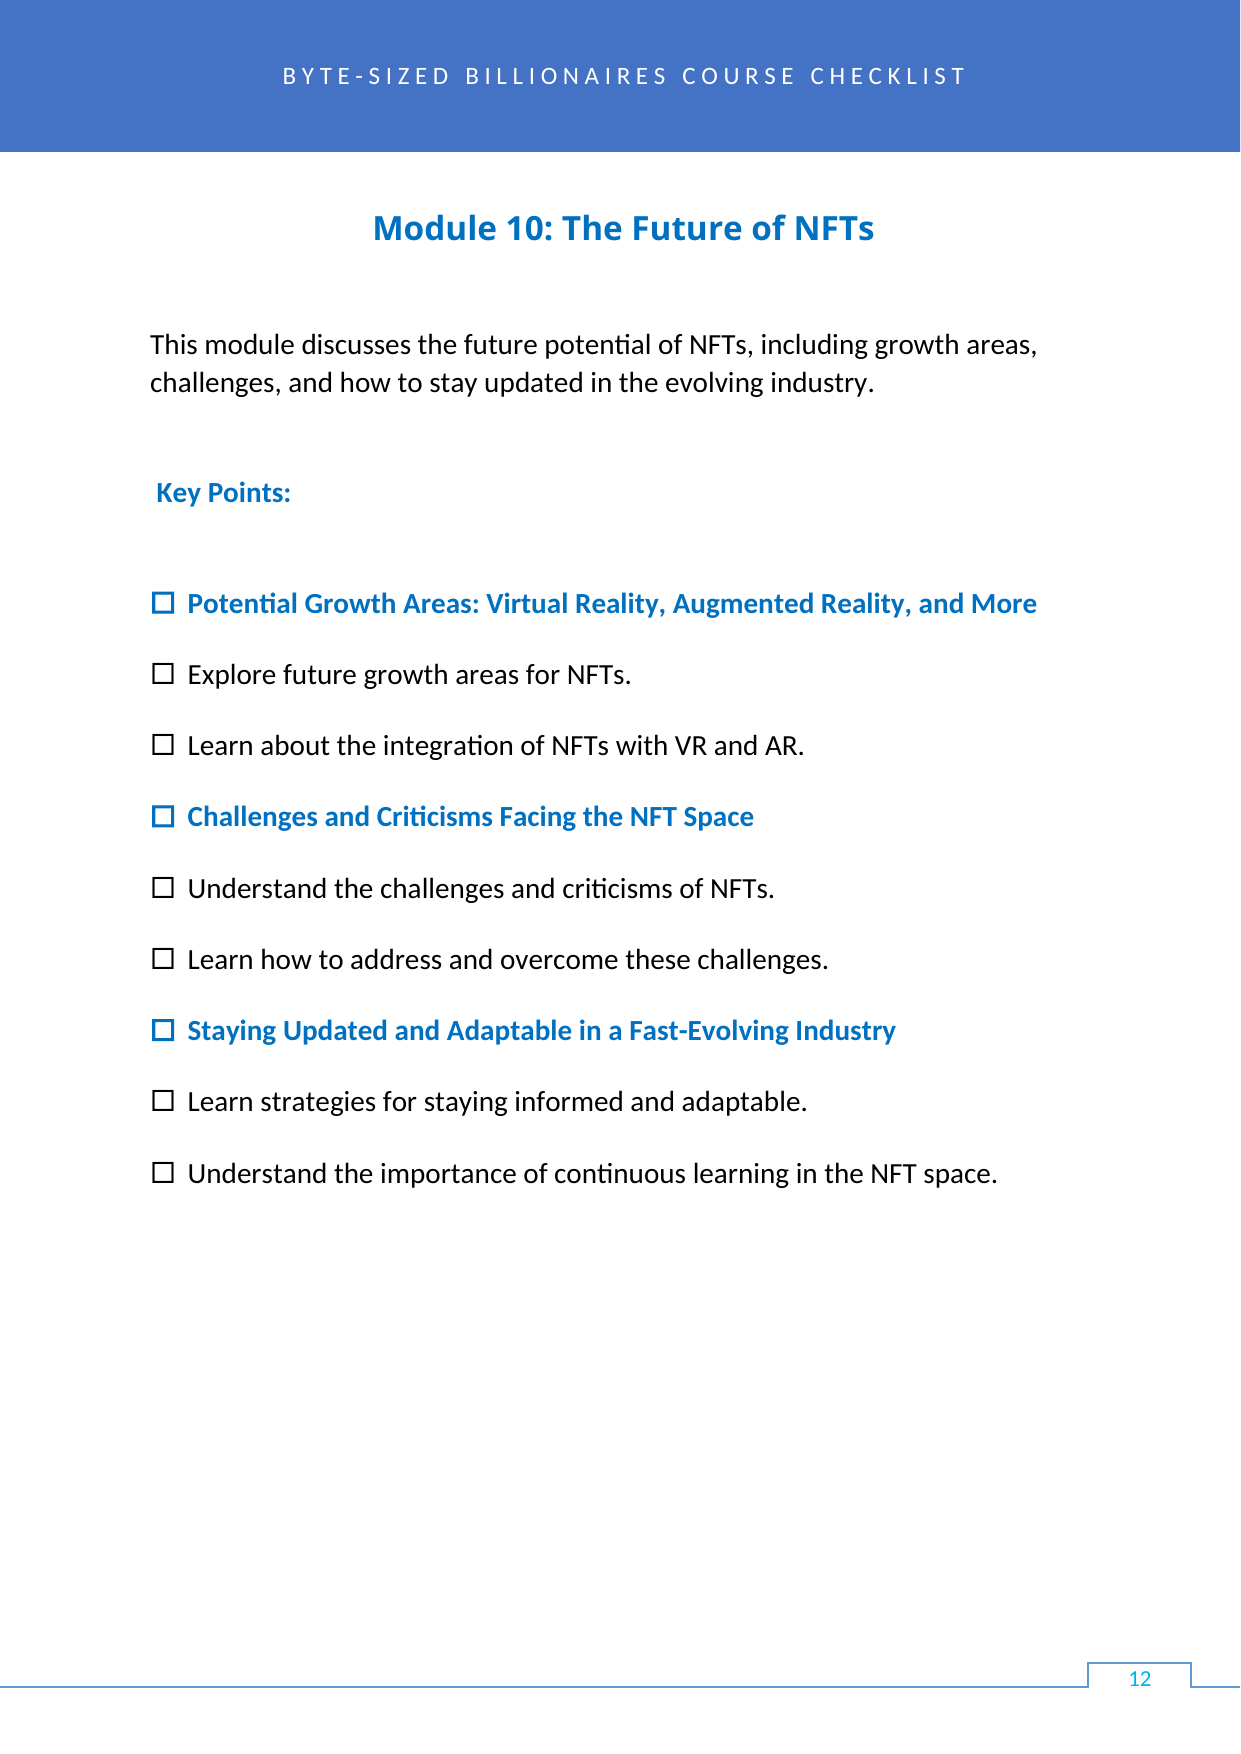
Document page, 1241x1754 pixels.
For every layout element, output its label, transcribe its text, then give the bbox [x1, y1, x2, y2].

list Potential Growth Areas: Virtual Reality, Augmented Reality, and More [150, 585, 1090, 620]
list Challenges and Criticisms Facing the NFT Space [150, 798, 1090, 834]
list Explore future growth areas for NFTs. [150, 656, 1090, 692]
list Staying Updated and Adaptable in a Fast-Evolving Industry [150, 1012, 1090, 1048]
list Learn strategies for staying informed and adaptable. [150, 1083, 1090, 1119]
list Understand the challenges and criticisms of NFTs. [150, 870, 1090, 905]
list Learn how to address and overcome these challenges. [150, 941, 1090, 977]
text Module 10: The Future of NFTs [150, 205, 1090, 251]
list Learn about the integration of NFTs with VR and AR. [150, 727, 1090, 763]
list Understand the importance of continuous learning in the NFT space. [150, 1155, 1090, 1190]
text This module discusses the future potential of NFTs, including growth areas, challenges, and how to stay updated in the evolving industry. [150, 326, 1090, 400]
text Key Points: [150, 474, 1090, 510]
